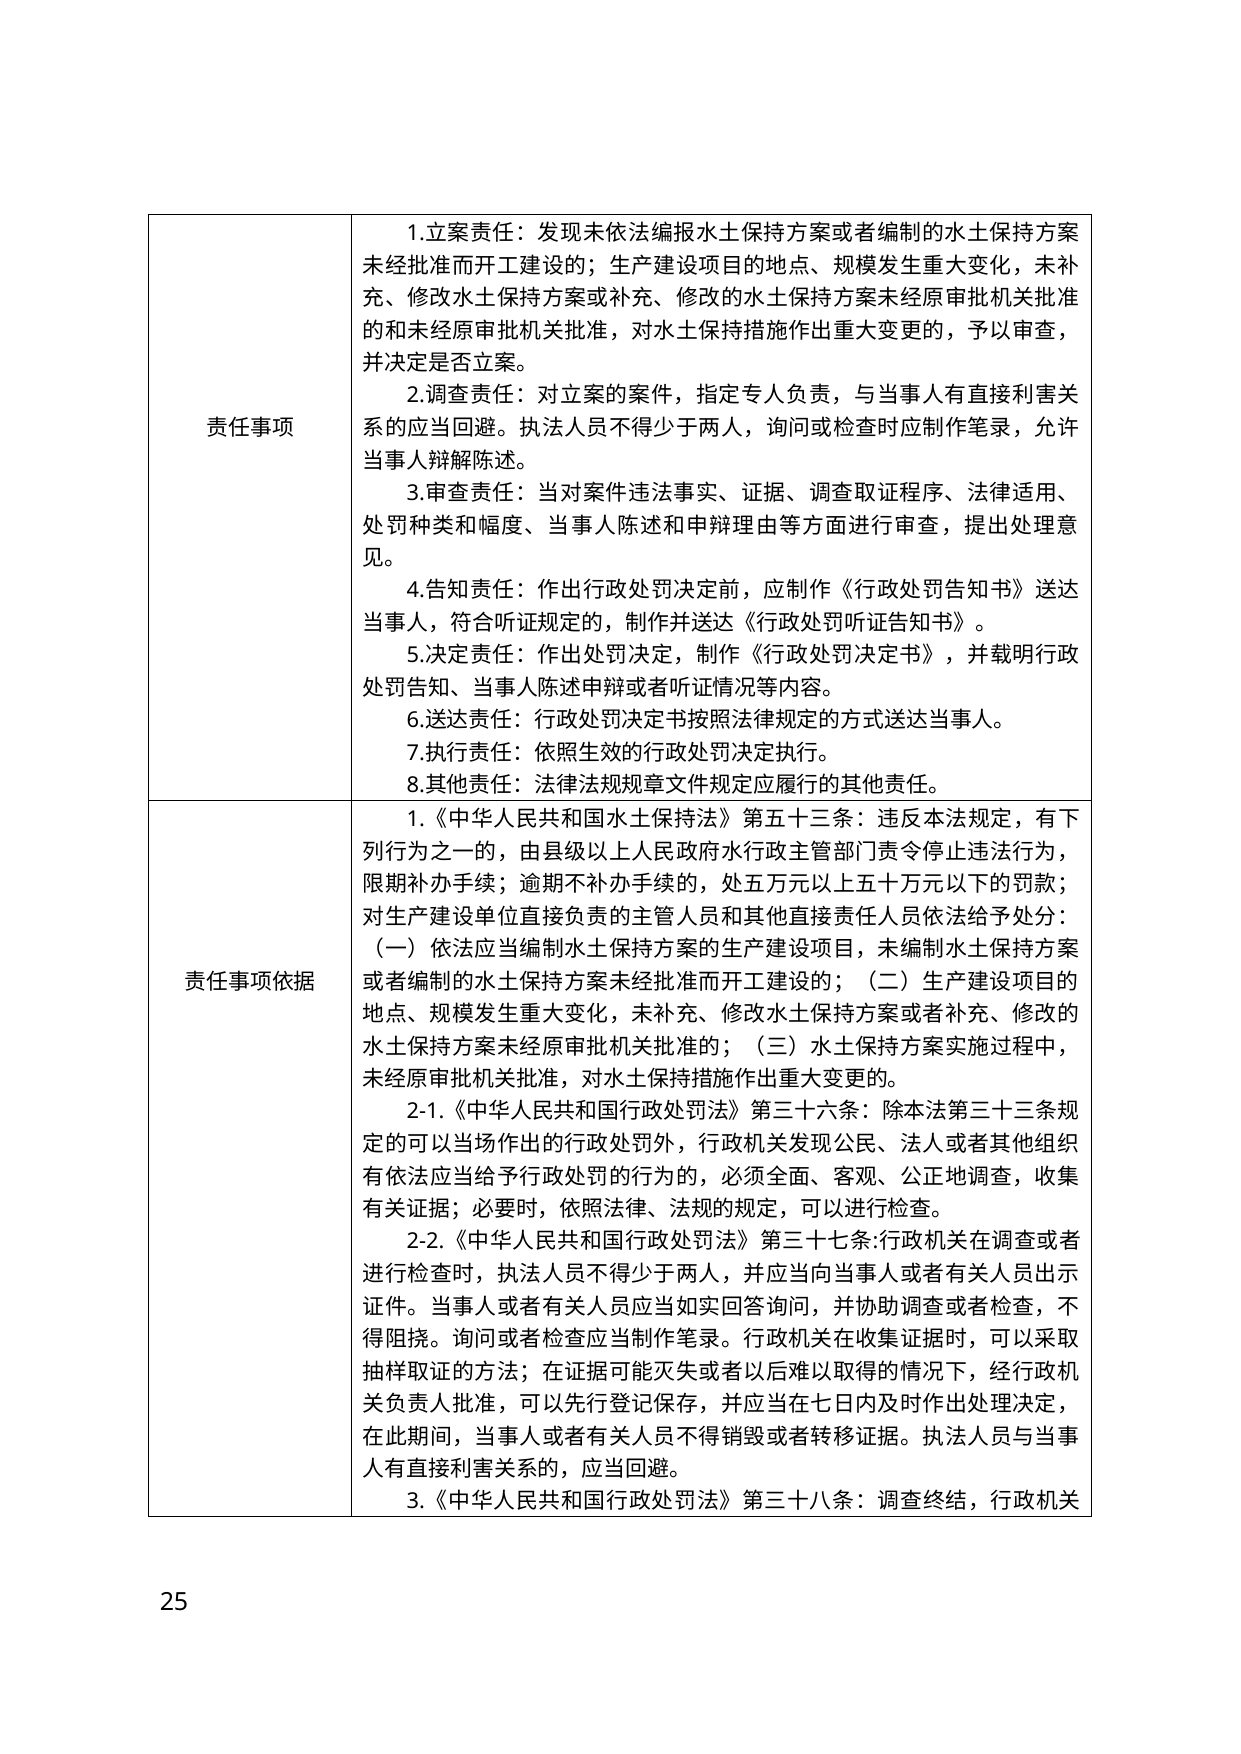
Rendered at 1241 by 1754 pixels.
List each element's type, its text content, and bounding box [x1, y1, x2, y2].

table_cell 责任事项依据 [149, 801, 351, 1516]
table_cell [352, 801, 1091, 1516]
table_cell 立案责任：发现未依法编报水土保持方案或者编制的水土保持方案未经批准而开工建设的；生产建设项目的地点、规模发生重大变化，未补充、修改水土保持方案或补充、修改的水土保持方案未经原审批机关批准的和未经原审批机关批准，对水土保持措施作出重大变更的，予以审查，并决定是否立案。 调查责任：对立案的案件，指定专人负责，与当事人有直接利害关系的应当回避。执法人员不得少于两人，询问或检查时应制作笔录，允许当事人辩解陈述。 审查责任：当对案件违法事实、证据、调查取证程序、法律适用、处罚种类和幅度、当事人陈述和申辩理由等方面进行审查，提出处理意见。 告知责任：作出行政处罚决定前，应制作《行政处罚告知书》送达当事人，符合听证规定的，制作并送达《行政处罚听证告知书》。 决定责任：作出处罚决定，制作《行政处罚决定书》，并载明行政处罚告知、当事人陈述申辩或者听证情况等内容。 送达责任：行政处罚决定书按照法律规定的方式送达当事人。 执行责任：依照生效的行政处罚决定执行。 8.其他责任：法律法规规章文件规定应履行的其他责任。 [352, 215, 1091, 800]
table_cell 责任事项 [149, 215, 351, 800]
